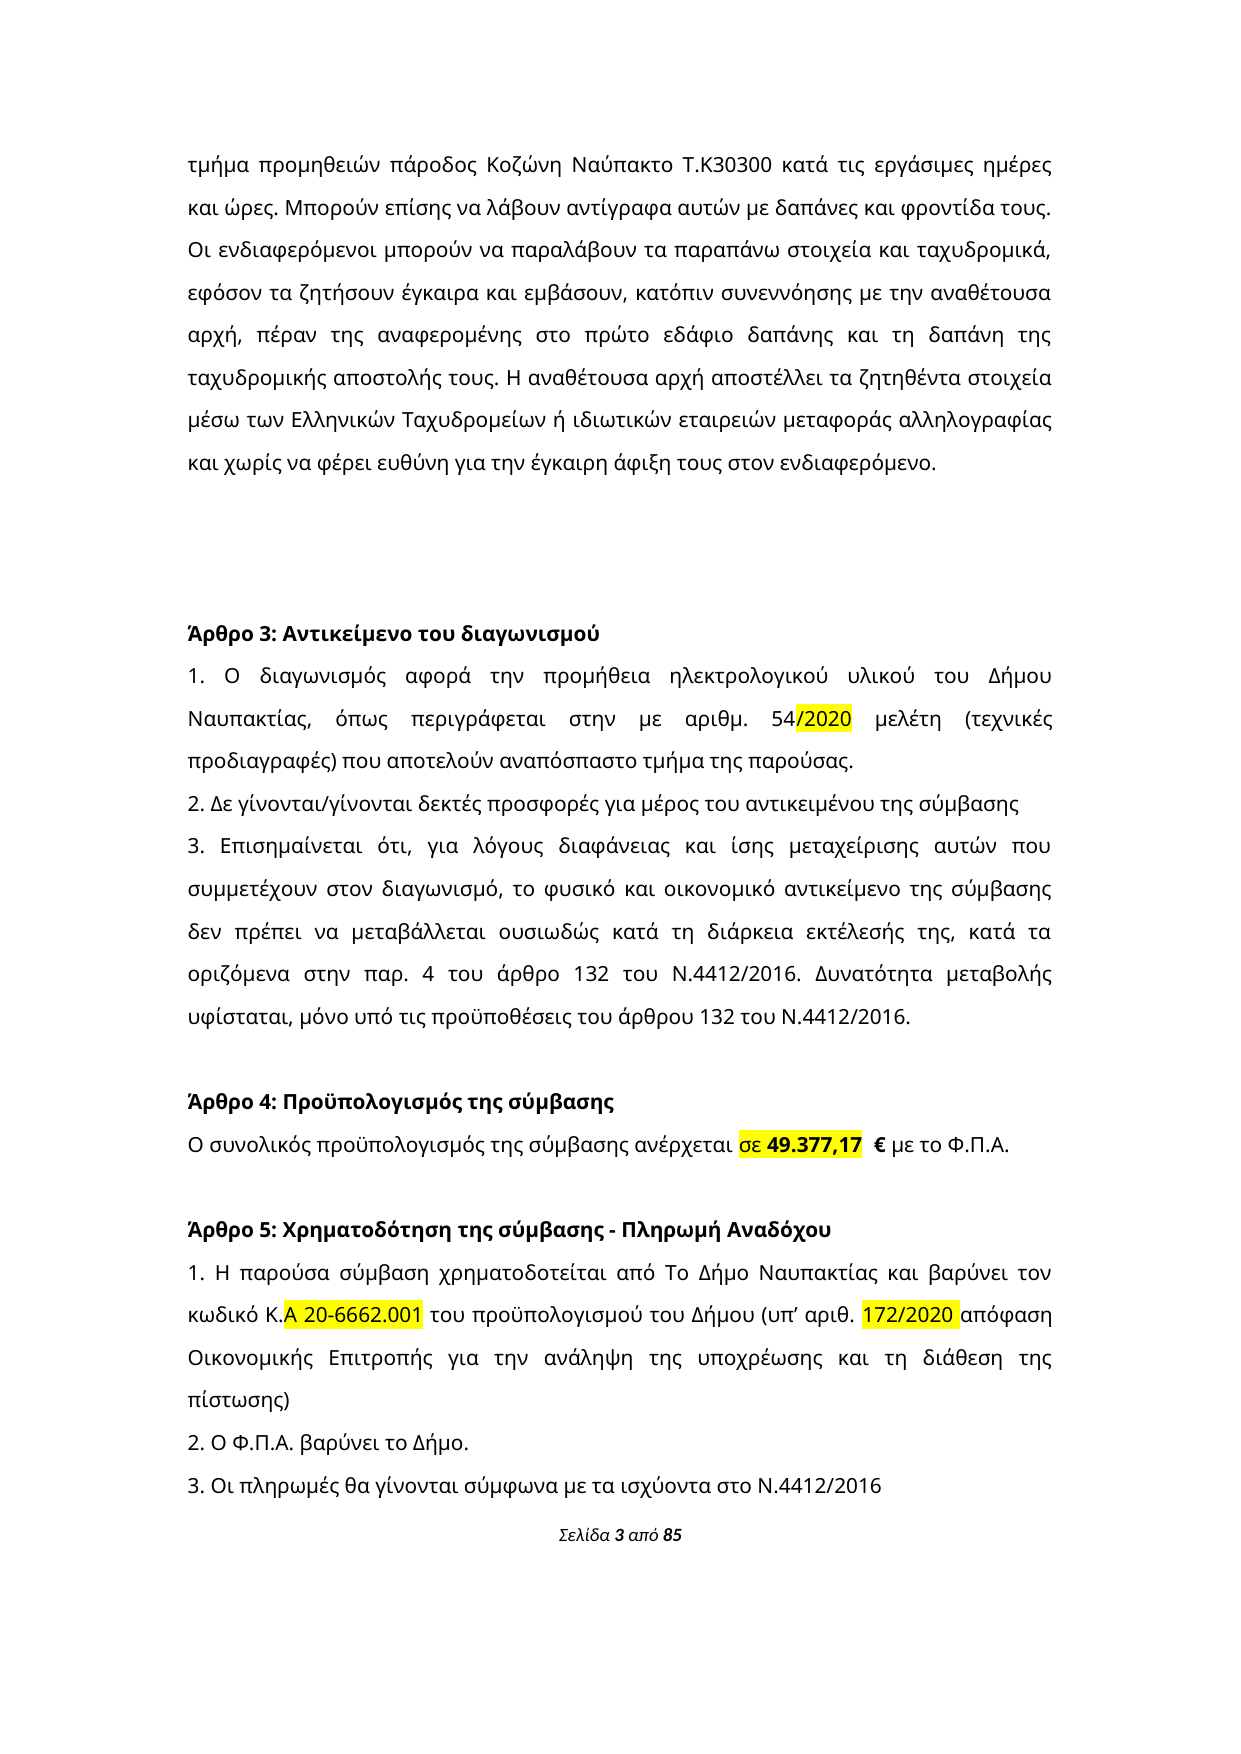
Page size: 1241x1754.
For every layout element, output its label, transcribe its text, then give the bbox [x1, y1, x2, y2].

text Άρθρο 5: Χρηματοδότηση της σύμβασης - Πληρωμή Αναδόχου [187, 1215, 1053, 1243]
text 3. Επισημαίνεται ότι, για λόγους διαφάνειας και ίσης μεταχείρισης αυτών που συμμετέχουν στον διαγωνισμό, το φυσικό και οικονομικό αντικείμενο της σύμβασης δεν πρέπει να μεταβάλλεται ουσιωδώς κατά τη διάρκεια εκτέλεσής της, κατά τα οριζόμενα στην παρ. 4 του άρθρο 132 του Ν.4412/2016. Δυνατότητα μεταβολής υφίσταται, μόνο υπό τις προϋποθέσεις του άρθρου 132 του Ν.4412/2016. [187, 832, 1053, 1031]
text 2. Δε γίνονται/γίνονται δεκτές προσφορές για μέρος του αντικειμένου της σύμβασης [187, 789, 1053, 817]
text 1. Ο διαγωνισμός αφορά την προμήθεια ηλεκτρολογικού υλικού του Δήμου Ναυπακτίας, όπως περιγράφεται στην με αριθμ. 54/2020 μελέτη (τεχνικές προδιαγραφές) που αποτελούν αναπόσπαστο τμήμα της παρούσας. [187, 661, 1053, 775]
text Ο συνολικός προϋπολογισμός της σύμβασης ανέρχεται σε 49.377,17 € με το Φ.Π.Α. [862, 1130, 1053, 1158]
text 3. Οι πληρωμές θα γίνονται σύμφωνα με τα ισχύοντα στο Ν.4412/2016 [187, 1471, 1053, 1499]
text Άρθρο 4: Προϋπολογισμός της σύμβασης [187, 1087, 1053, 1116]
text 2. Ο Φ.Π.Α. βαρύνει το Δήμο. [187, 1428, 1053, 1457]
text Άρθρο 3: Αντικείμενο του διαγωνισμού [187, 619, 1053, 647]
text 1. Η παρούσα σύμβαση χρηματοδοτείται από Το Δήμο Ναυπακτίας και βαρύνει τον κωδικό Κ.Α 20-6662.001 του προϋπολογισμού του Δήμου (υπ’ αριθ. 172/2020 απόφαση Οικονομικής Επιτροπής για την ανάληψη της υποχρέωσης και τη διάθεση της πίστωσης) [187, 1258, 1053, 1414]
text Ο συνολικός προϋπολογισμός της σύμβασης ανέρχεται σε 49.377,17 € με το Φ.Π.Α. [187, 1130, 739, 1158]
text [187, 150, 1053, 477]
